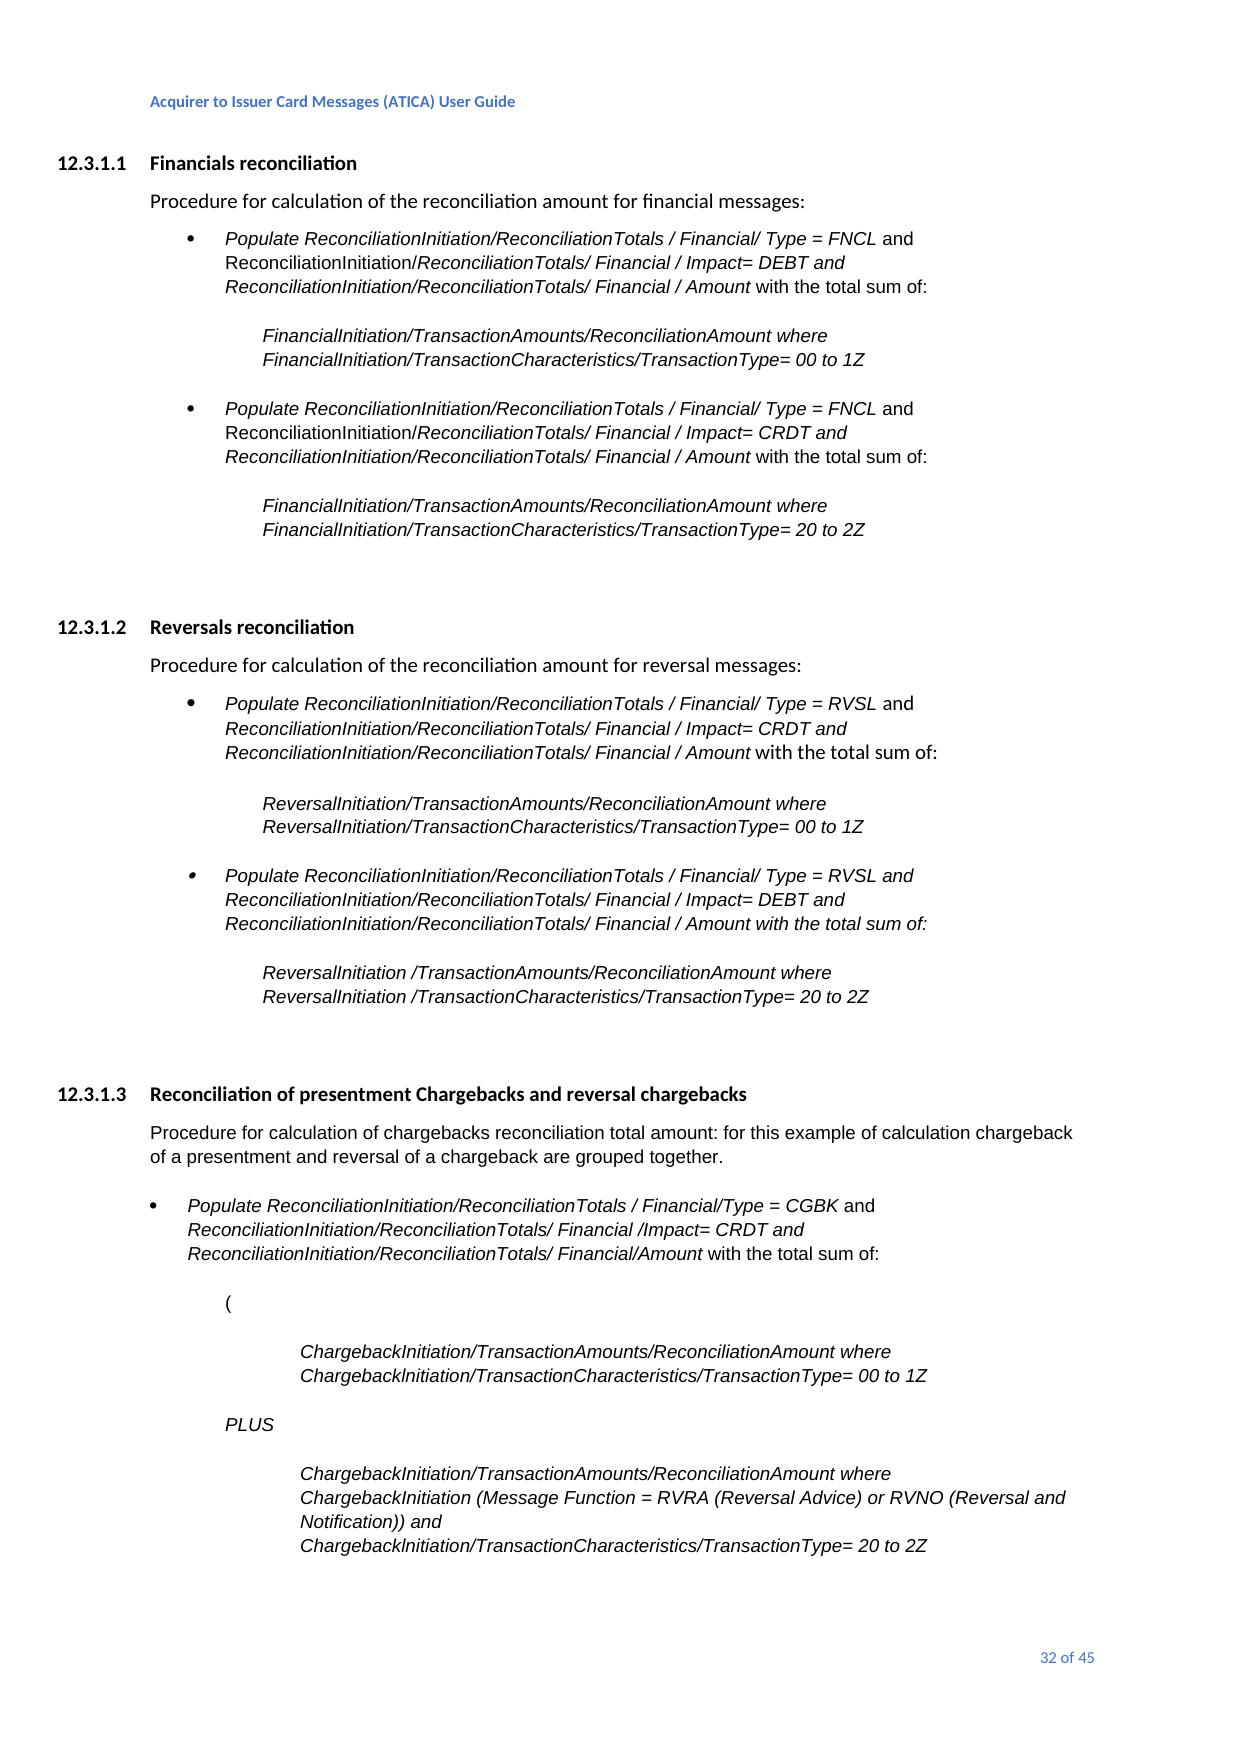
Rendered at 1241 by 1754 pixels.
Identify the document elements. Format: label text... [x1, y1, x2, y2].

list Populate ReconciliationInitiation/ReconciliationTotals / Financial/Type = CGBK and ReconciliationInitiation/ReconciliationTotals/ Financial /Impact= CRDT and ReconciliationInitiation/ReconciliationTotals/ Financial/Amount with the total sum of: [150, 1192, 1090, 1264]
text ReversalInitiation /TransactionAmounts/ReconciliationAmount where ReversalInitiation /TransactionCharacteristics/TransactionType= 20 to 2Z [262, 960, 1090, 1008]
list Populate ReconciliationInitiation/ReconciliationTotals / Financial/ Type = FNCL and ReconciliationInitiation/ReconciliationTotals/ Financial / Impact= DEBT and ReconciliationInitiation/ReconciliationTotals/ Financial / Amount with the total sum of: [187, 226, 1090, 298]
text ReversalInitiation/TransactionAmounts/ReconciliationAmount where ReversalInitiation/TransactionCharacteristics/TransactionType= 00 to 1Z [262, 790, 1090, 838]
subtitle Financials reconciliation [126, 150, 1090, 175]
text FinancialInitiation/TransactionAmounts/ReconciliationAmount where FinancialInitiation/TransactionCharacteristics/TransactionType= 20 to 2Z [262, 492, 1090, 540]
text FinancialInitiation/TransactionAmounts/ReconciliationAmount where FinancialInitiation/TransactionCharacteristics/TransactionType= 00 to 1Z [262, 323, 1090, 371]
text PLUS [225, 1411, 1090, 1435]
list Populate ReconciliationInitiation/ReconciliationTotals / Financial/ Type = FNCL and ReconciliationInitiation/ReconciliationTotals/ Financial / Impact= CRDT and ReconciliationInitiation/ReconciliationTotals/ Financial / Amount with the total sum of: [187, 396, 1090, 467]
text ( [225, 1289, 1090, 1313]
list Populate ReconciliationInitiation/ReconciliationTotals / Financial/ Type = RVSL and ReconciliationInitiation/ReconciliationTotals/ Financial / Impact= DEBT and ReconciliationInitiation/ReconciliationTotals/ Financial / Amount with the total sum of: [187, 863, 1090, 935]
text Procedure for calculation of the reconciliation amount for financial messages: [150, 188, 1090, 213]
subtitle Reconciliation of presentment Chargebacks and reversal chargebacks [126, 1082, 1090, 1107]
list Populate ReconciliationInitiation/ReconciliationTotals / Financial/ Type = RVSL and ReconciliationInitiation/ReconciliationTotals/ Financial / Impact= CRDT and ReconciliationInitiation/ReconciliationTotals/ Financial / Amount with the total sum of: [187, 690, 1090, 765]
text ChargebackInitiation/TransactionAmounts/ReconciliationAmount where Chargebacklnitiation/TransactionCharacteristics/TransactionType= 00 to 1Z [300, 1338, 1090, 1386]
text ChargebackInitiation/TransactionAmounts/ReconciliationAmount where ChargebackInitiation (Message Function = RVRA (Reversal Advice) or RVNO (Reversal and Notification)) and Chargebacklnitiation/TransactionCharacteristics/TransactionType= 20 to 2Z [300, 1460, 1090, 1556]
text Procedure for calculation of chargebacks reconciliation total amount: for this example of calculation chargeback of a presentment and reversal of a chargeback are grouped together. [150, 1119, 1090, 1167]
subtitle Reversals reconciliation [126, 614, 1090, 640]
text Procedure for calculation of the reconciliation amount for reversal messages: [150, 652, 1090, 678]
